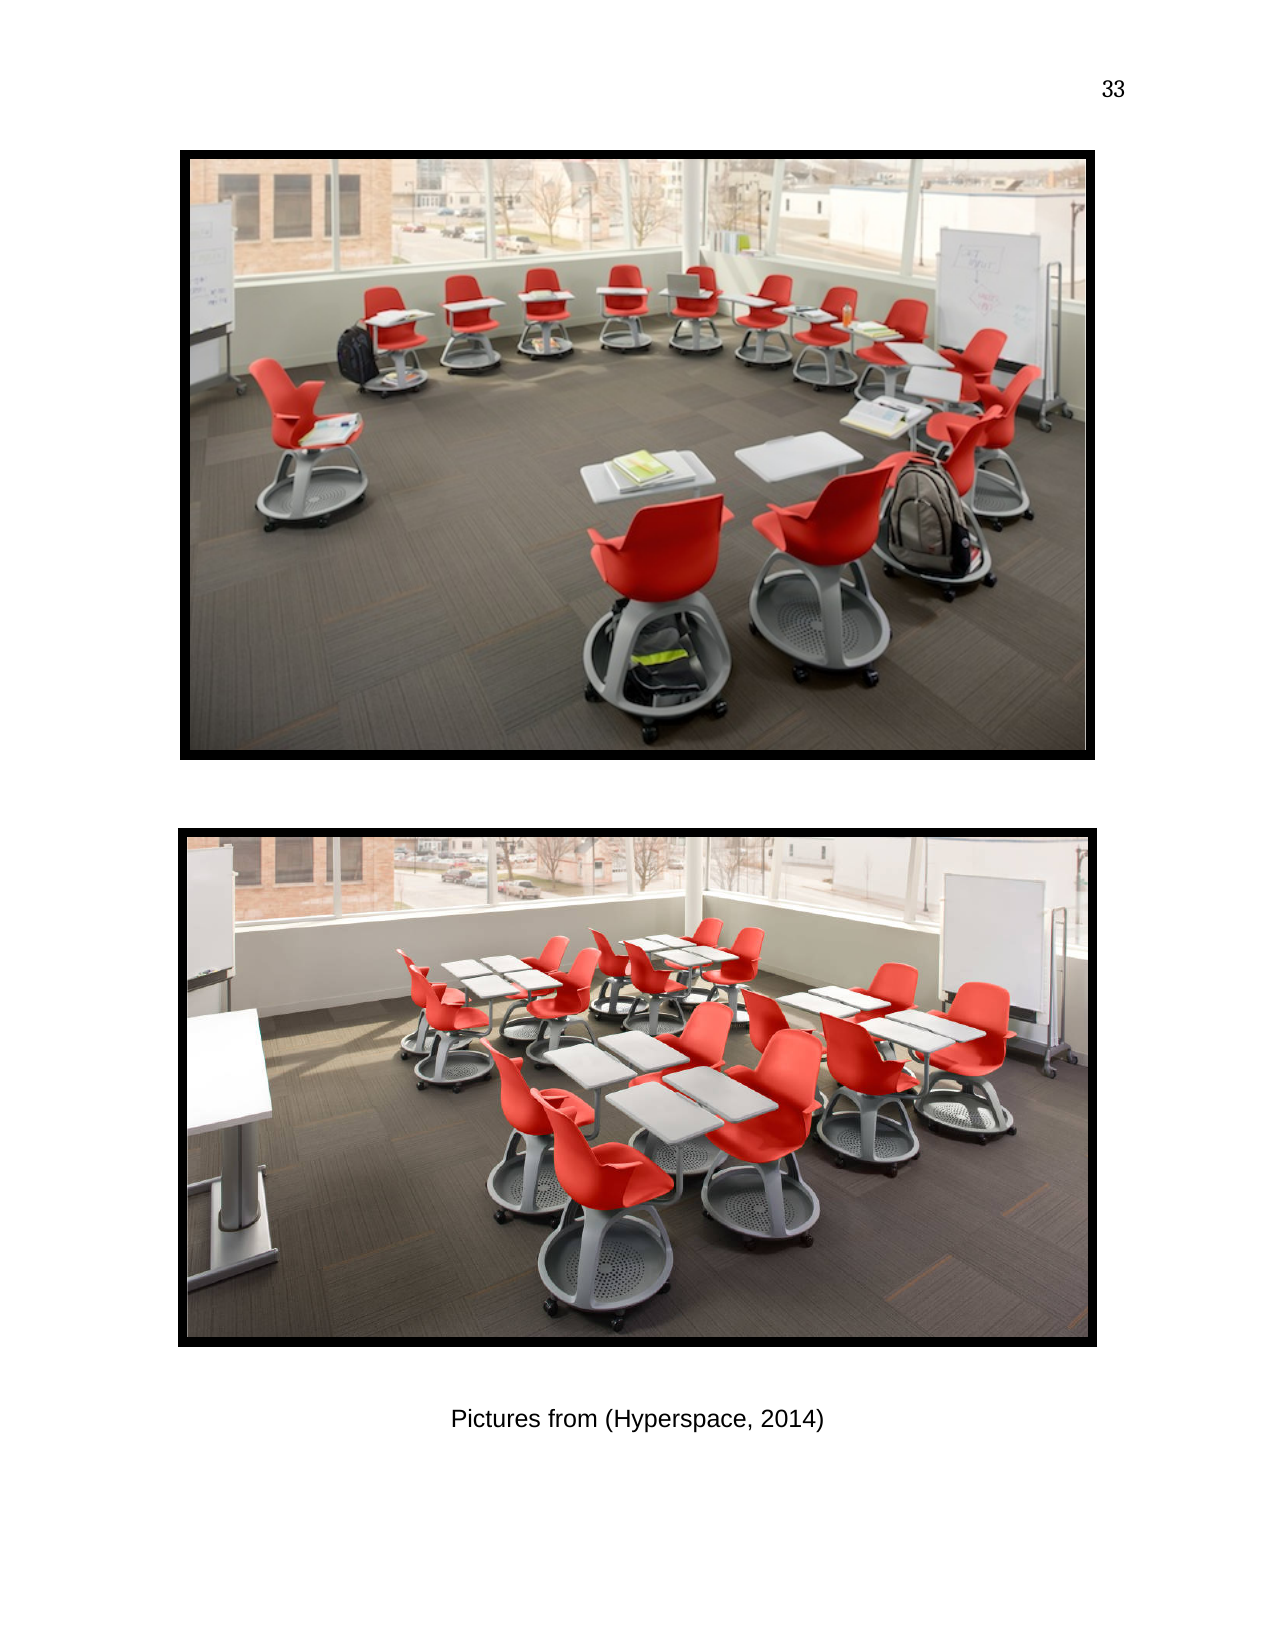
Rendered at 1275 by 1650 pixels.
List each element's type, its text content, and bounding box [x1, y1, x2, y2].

picture [190, 159, 1086, 750]
text Pictures from (Hyperspace, 2014) [150, 1404, 1125, 1433]
picture [187, 837, 1088, 1337]
